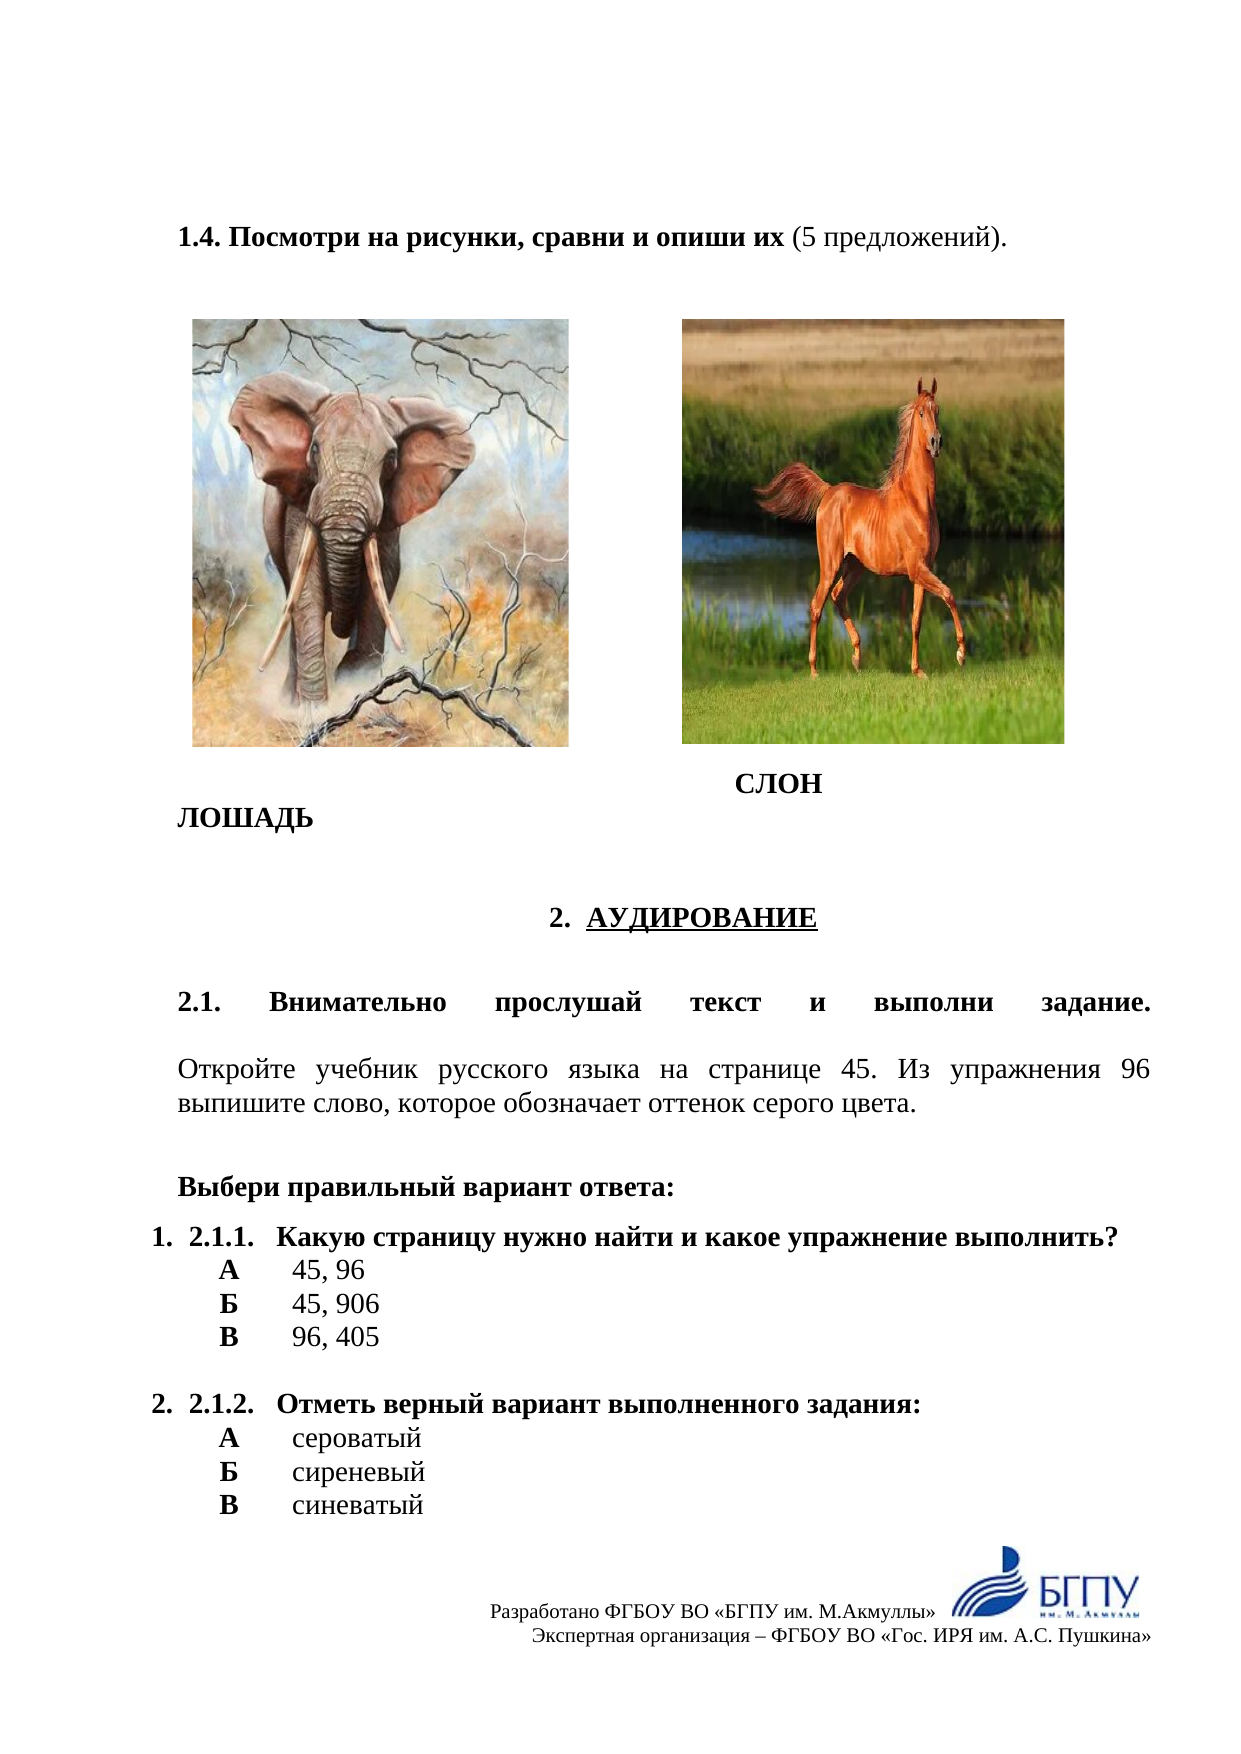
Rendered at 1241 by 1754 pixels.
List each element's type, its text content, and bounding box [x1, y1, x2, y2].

text СЛОН ЛОШАДЬ [177, 766, 1152, 833]
table_cell сиреневый [281, 1454, 1163, 1487]
table_header 2.1.1. Какую страницу нужно найти и какое упражнение выполнить? [177, 1219, 1163, 1252]
text Откройте учебник русского языка на странице 45. Из упражнения 96 выпишите слово, которое обозначает оттенок серого цвета. [177, 1051, 1152, 1118]
text Выбери правильный вариант ответа: [177, 1169, 1152, 1202]
table_cell В [177, 1487, 281, 1521]
table_cell сероватый [281, 1420, 1163, 1454]
table_cell 2.1.2. Отметь верный вариант выполненного задания: [177, 1387, 1163, 1420]
table_cell А [177, 1253, 281, 1286]
table_cell синеватый [281, 1487, 1163, 1521]
table_cell Б [177, 1454, 281, 1487]
picture [192, 319, 569, 747]
text 2.1. Внимательно прослушай текст и выполни задание. [177, 984, 1152, 1051]
table_cell 96, 405 [281, 1320, 1163, 1387]
picture [682, 319, 1065, 744]
list АУДИРОВАНИЕ [215, 900, 1152, 934]
table_cell А [177, 1420, 281, 1454]
table_cell Б [177, 1286, 281, 1319]
text 1.4. Посмотри на рисунки, сравни и опиши их (5 предложений). [177, 219, 1152, 252]
table_cell В [177, 1320, 281, 1387]
picture [951, 1546, 1140, 1618]
table_cell 45, 96 [281, 1253, 1163, 1286]
table_cell 45, 906 [281, 1286, 1163, 1319]
